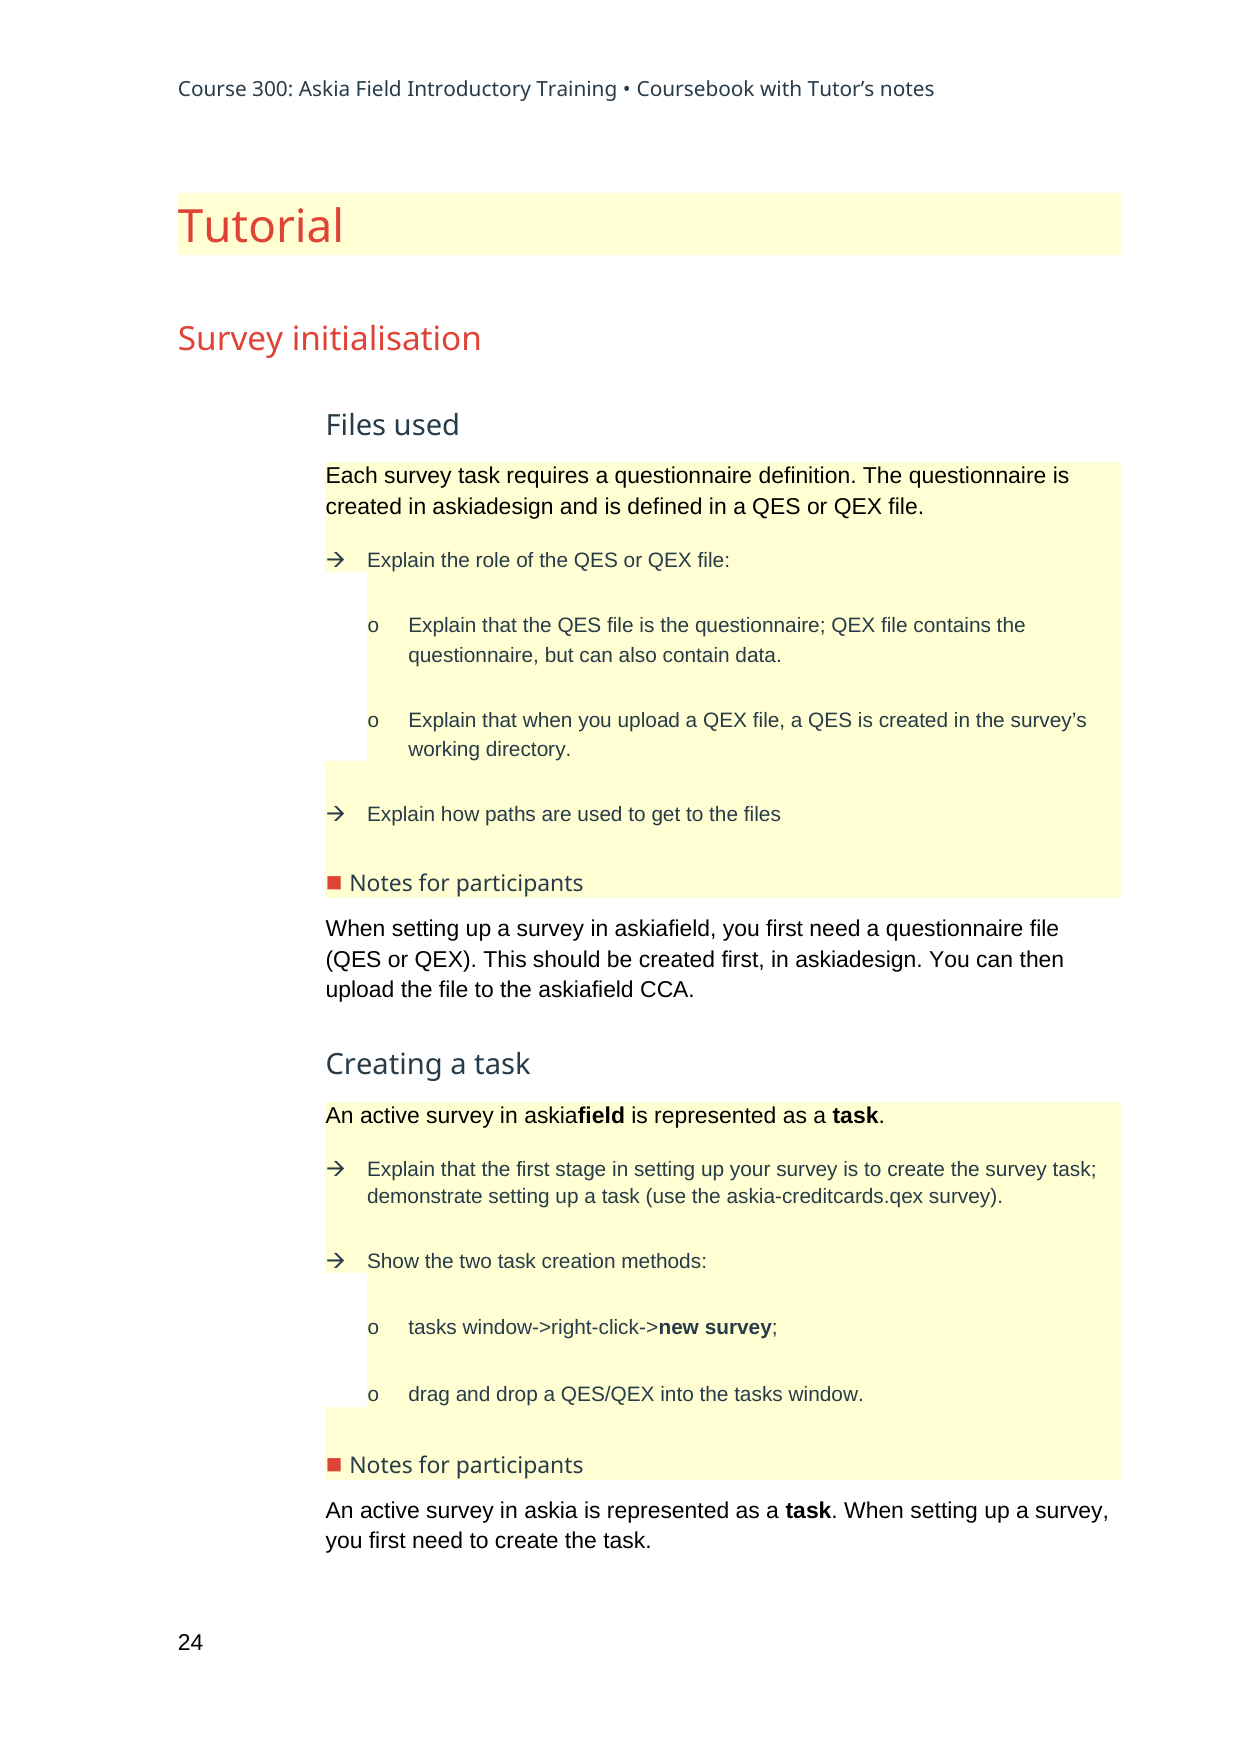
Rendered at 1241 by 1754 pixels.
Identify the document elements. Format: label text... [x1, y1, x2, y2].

subtitle Tutorial [178, 193, 1121, 255]
text An active survey in askiafield is represented as a task. [325, 1102, 1121, 1128]
list Explain that the first stage in setting up your survey is to create the survey task; demonstrate setting up a task (use the askia-creditcards.qex survey). [325, 1157, 1121, 1208]
list Explain the role of the QES or QEX file: [325, 548, 1121, 572]
subtitle Files used [325, 404, 1121, 444]
subtitle Creating a task [325, 1043, 1121, 1083]
list tasks window->right-click->new survey; [367, 1314, 1121, 1340]
subtitle Survey initialisation [178, 315, 1121, 360]
text Each survey task requires a questionnaire definition. The questionnaire is created in askiadesign and is defined in a QES or QEX file. [325, 462, 1121, 519]
list Show the two task creation methods: [325, 1249, 1121, 1273]
text Notes for participants [325, 867, 1121, 898]
text When setting up a survey in askiafield, you first need a questionnaire file (QES or QEX). This should be created first, in askiadesign. You can then upload the file to the askiafield CCA. [325, 915, 1121, 1002]
list Explain that the QES file is the questionnaire; QEX file contains the questionnaire, but can also contain data. [367, 613, 1121, 666]
list drag and drop a QES/QEX into the tasks window. [367, 1382, 1121, 1407]
text An active survey in askia is represented as a task. When setting up a survey, you first need to create the task. [325, 1497, 1121, 1554]
text Notes for participants [325, 1449, 1121, 1480]
list Explain how paths are used to get to the files [325, 802, 1121, 826]
list Explain that when you upload a QEX file, a QES is created in the survey’s working directory. [367, 707, 1121, 761]
